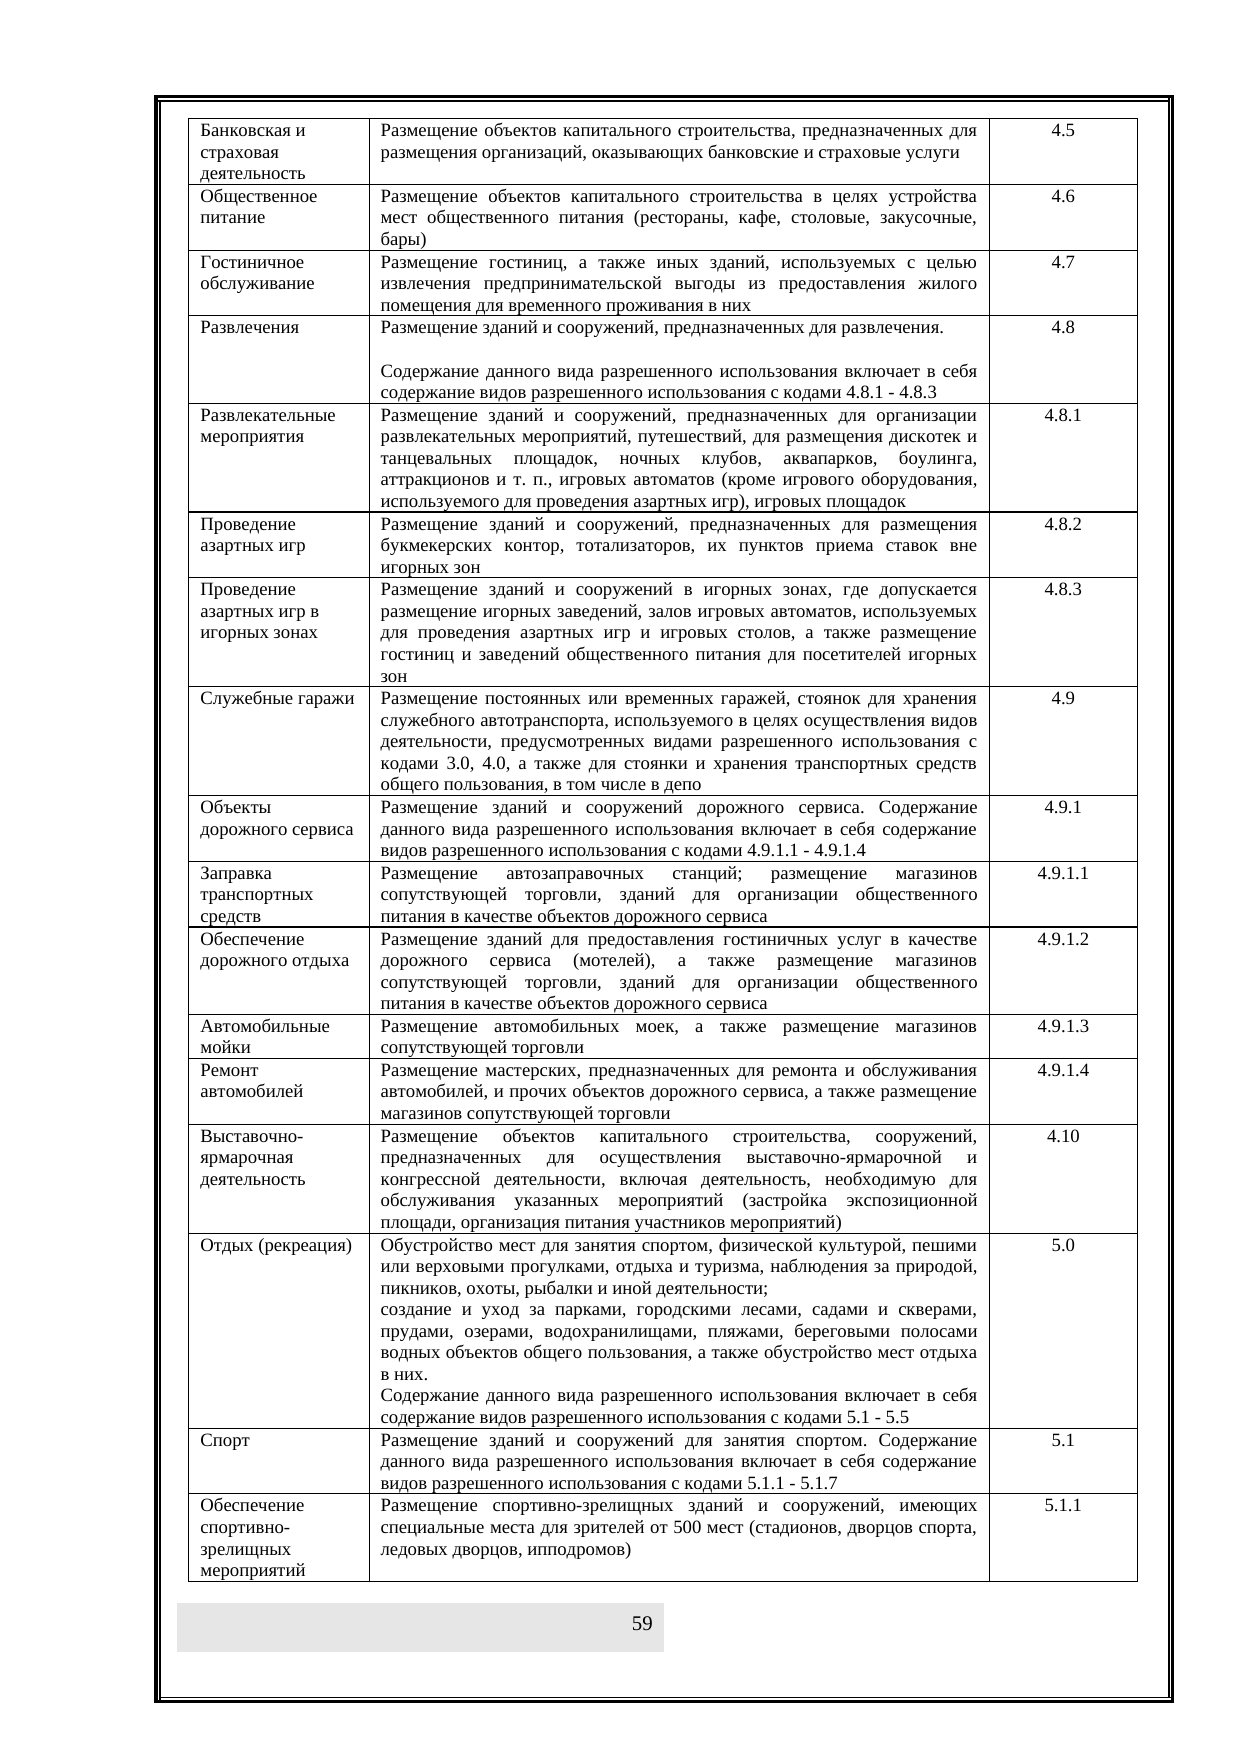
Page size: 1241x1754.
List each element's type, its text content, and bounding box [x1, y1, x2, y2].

table_cell 4.8 [990, 316, 1137, 403]
table_cell Размещение гостиниц, а также иных зданий, используемых с целью извлечения предпринимательской выгоды из предоставления жилого помещения для временного проживания в них [370, 251, 989, 315]
table_cell Обустройство мест для занятия спортом, физической культурой, пешими или верховыми прогулками, отдыха и туризма, наблюдения за природой, пикников, охоты, рыбалки и иной деятельности; создание и уход за парками, городскими лесами, садами и скверами, прудами, озерами, водохранилищами, пляжами, береговыми полосами водных объектов общего пользования, а также обустройство мест отдыха в них. Содержание данного вида разрешенного использования включает в себя содержание видов разрешенного использования с кодами 5.1 - 5.5 [370, 1234, 989, 1427]
table_cell Размещение зданий и сооружений дорожного сервиса. Содержание данного вида разрешенного использования включает в себя содержание видов разрешенного использования с кодами 4.9.1.1 - 4.9.1.4 [370, 796, 989, 861]
table_cell Проведение азартных игр [189, 513, 369, 577]
table_cell Размещение спортивно-зрелищных зданий и сооружений, имеющих специальные места для зрителей от 500 мест (стадионов, дворцов спорта, ледовых дворцов, ипподромов) [370, 1494, 989, 1581]
table_cell Размещение зданий и сооружений в игорных зонах, где допускается размещение игорных заведений, залов игровых автоматов, используемых для проведения азартных игр и игровых столов, а также размещение гостиниц и заведений общественного питания для посетителей игорных зон [370, 578, 989, 686]
table_cell Обеспечение спортивно-зрелищных мероприятий [189, 1494, 369, 1581]
table_cell Банковская и страховая деятельность [189, 119, 369, 184]
table_cell Заправка транспортных средств [189, 862, 369, 926]
table_cell Размещение зданий и сооружений, предназначенных для развлечения. Содержание данного вида разрешенного использования включает в себя содержание видов разрешенного использования с кодами 4.8.1 - 4.8.3 [370, 316, 989, 403]
table_cell Размещение зданий и сооружений, предназначенных для организации развлекательных мероприятий, путешествий, для размещения дискотек и танцевальных площадок, ночных клубов, аквапарков, боулинга, аттракционов и т. п., игровых автоматов (кроме игрового оборудования, используемого для проведения азартных игр), игровых площадок [370, 404, 989, 511]
table_cell 5.1.1 [990, 1494, 1137, 1581]
table_cell Размещение объектов капитального строительства в целях устройства мест общественного питания (рестораны, кафе, столовые, закусочные, бары) [370, 185, 989, 249]
table_cell 4.8.3 [990, 578, 1137, 686]
table_cell Общественное питание [189, 185, 369, 249]
table_cell 4.7 [990, 251, 1137, 315]
table_cell Размещение объектов капитального строительства, сооружений, предназначенных для осуществления выставочно-ярмарочной и конгрессной деятельности, включая деятельность, необходимую для обслуживания указанных мероприятий (застройка экспозиционной площади, организация питания участников мероприятий) [370, 1125, 989, 1232]
table_cell 5.1 [990, 1429, 1137, 1493]
table_cell Проведение азартных игр в игорных зонах [189, 578, 369, 686]
table_cell Отдых (рекреация) [189, 1234, 369, 1427]
table_cell Размещение объектов капитального строительства, предназначенных для размещения организаций, оказывающих банковские и страховые услуги [370, 119, 989, 184]
table_cell Развлечения [189, 316, 369, 403]
table_cell 4.10 [990, 1125, 1137, 1232]
table_cell 4.5 [990, 119, 1137, 184]
table_cell Спорт [189, 1429, 369, 1493]
table_cell Выставочно-ярмарочная деятельность [189, 1125, 369, 1232]
table_cell 4.9.1.4 [990, 1059, 1137, 1123]
table_cell Размещение зданий для предоставления гостиничных услуг в качестве дорожного сервиса (мотелей), а также размещение магазинов сопутствующей торговли, зданий для организации общественного питания в качестве объектов дорожного сервиса [370, 928, 989, 1014]
table_cell 4.9.1.2 [990, 928, 1137, 1014]
table_cell Размещение автомобильных моек, а также размещение магазинов сопутствующей торговли [370, 1015, 989, 1058]
table_cell Гостиничное обслуживание [189, 251, 369, 315]
table_cell 4.9.1.3 [990, 1015, 1137, 1058]
table_cell 4.9 [990, 687, 1137, 795]
table_cell Объекты дорожного сервиса [189, 796, 369, 861]
table_cell 4.9.1.1 [990, 862, 1137, 926]
table_cell Ремонт автомобилей [189, 1059, 369, 1123]
table_cell 4.8.2 [990, 513, 1137, 577]
table_cell Размещение автозаправочных станций; размещение магазинов сопутствующей торговли, зданий для организации общественного питания в качестве объектов дорожного сервиса [370, 862, 989, 926]
table_cell Размещение зданий и сооружений для занятия спортом. Содержание данного вида разрешенного использования включает в себя содержание видов разрешенного использования с кодами 5.1.1 - 5.1.7 [370, 1429, 989, 1493]
table_cell 4.6 [990, 185, 1137, 249]
table_cell 4.9.1 [990, 796, 1137, 861]
table_cell Развлекательные мероприятия [189, 404, 369, 511]
table_cell Автомобильные мойки [189, 1015, 369, 1058]
table_cell Размещение зданий и сооружений, предназначенных для размещения букмекерских контор, тотализаторов, их пунктов приема ставок вне игорных зон [370, 513, 989, 577]
table_cell Размещение мастерских, предназначенных для ремонта и обслуживания автомобилей, и прочих объектов дорожного сервиса, а также размещение магазинов сопутствующей торговли [370, 1059, 989, 1123]
table_cell Служебные гаражи [189, 687, 369, 795]
table_cell Размещение постоянных или временных гаражей, стоянок для хранения служебного автотранспорта, используемого в целях осуществления видов деятельности, предусмотренных видами разрешенного использования с кодами 3.0, 4.0, а также для стоянки и хранения транспортных средств общего пользования, в том числе в депо [370, 687, 989, 795]
table_cell Обеспечение дорожного отдыха [189, 928, 369, 1014]
table_cell 4.8.1 [990, 404, 1137, 511]
table_cell 5.0 [990, 1234, 1137, 1427]
